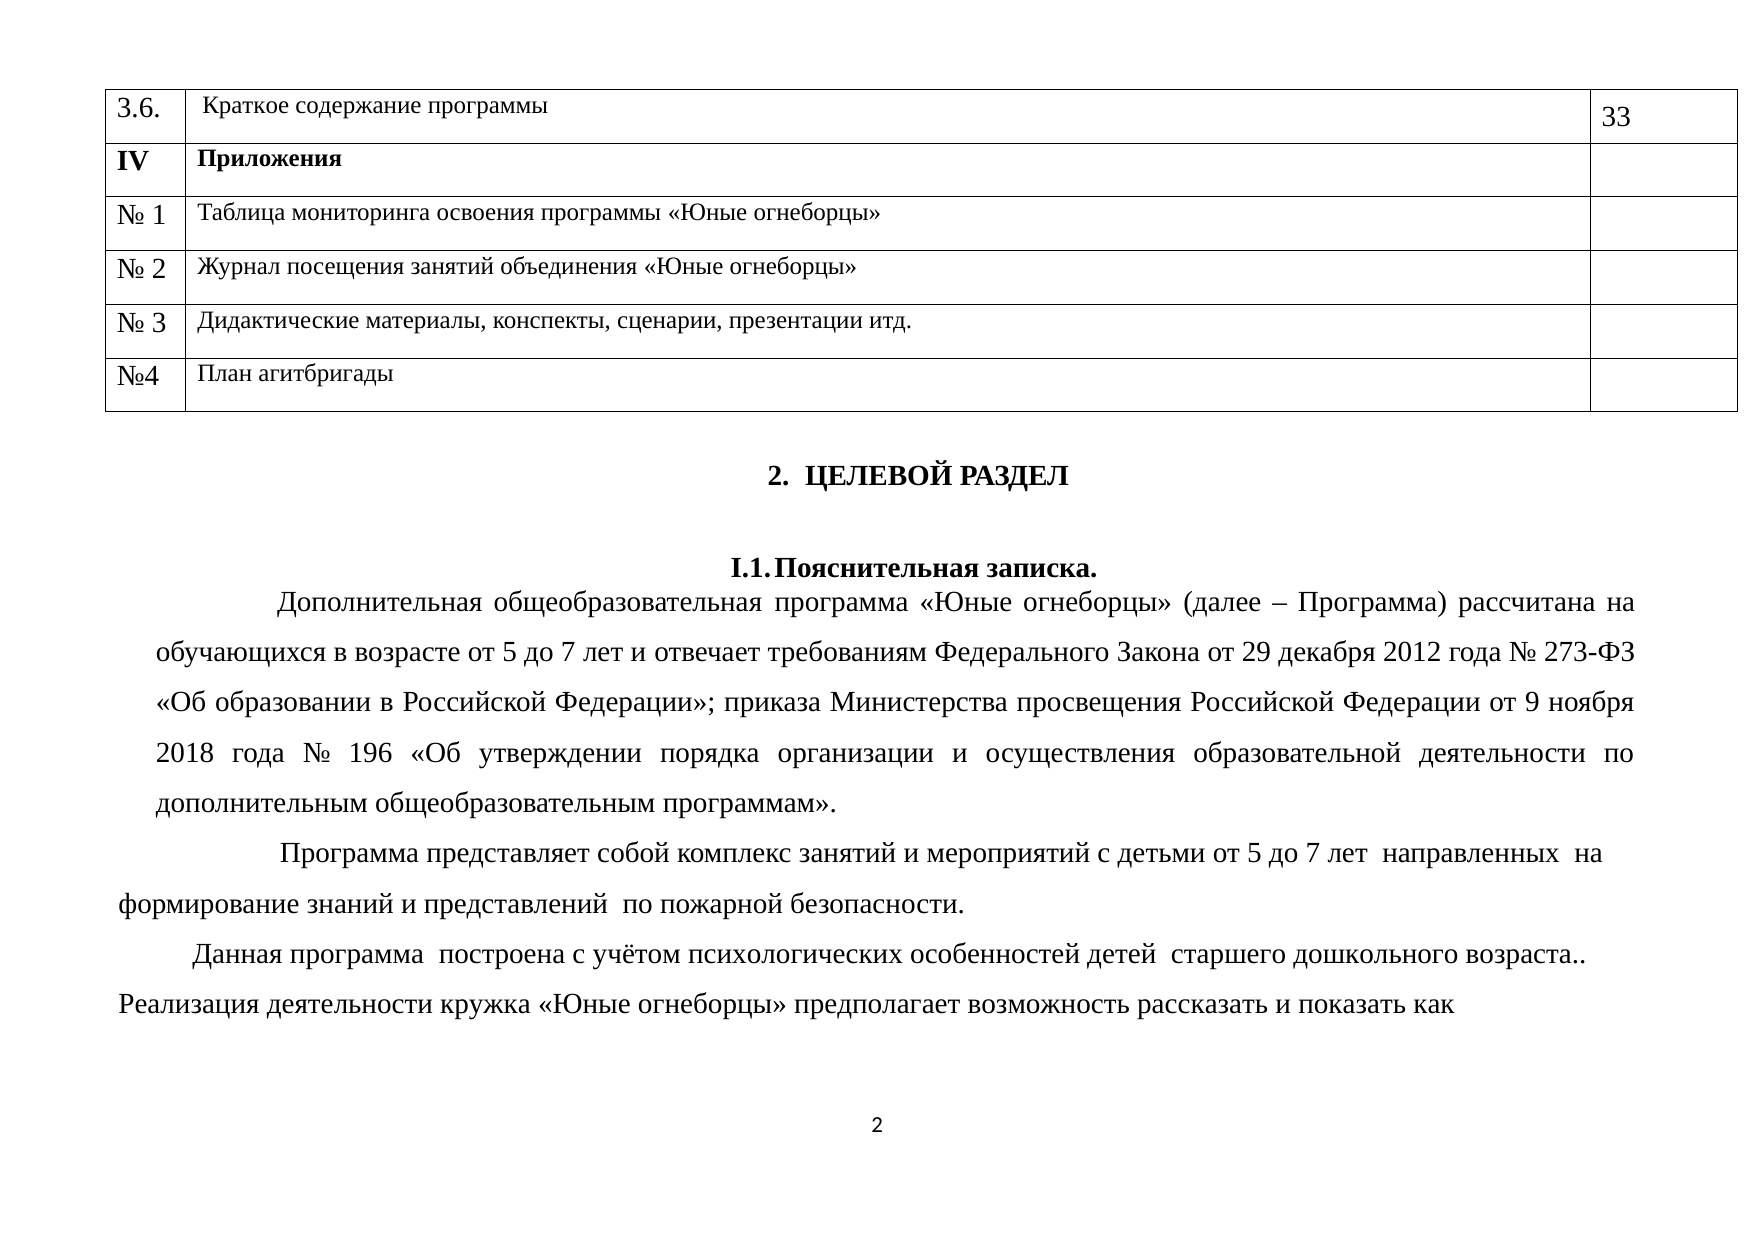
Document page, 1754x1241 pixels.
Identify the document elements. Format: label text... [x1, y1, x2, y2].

table_cell [1591, 305, 1737, 357]
table_cell Приложения [186, 144, 1590, 196]
table_cell [1591, 197, 1737, 250]
table_cell № 1 [106, 197, 185, 250]
table_cell IV [106, 144, 185, 196]
table_cell План агитбригады [186, 359, 1590, 411]
table_cell 3.6. [106, 90, 185, 142]
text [118, 936, 1636, 1020]
table_cell [1591, 359, 1737, 411]
table_cell Таблица мониторинга освоения программы «Юные огнеборцы» [186, 197, 1590, 250]
table_cell №4 [106, 359, 185, 411]
text Дополнительная общеобразовательная программа «Юные огнеборцы» (далее – Программа) рассчитана на обучающихся в возрасте от 5 до 7 лет и отвечает требованиям Федерального Закона от 29 декабря 2012 года № 273-ФЗ «Об образовании в Российской Федерации»; приказа Министерства просвещения Российской Федерации от 9 ноября 2018 года № 196 «Об утверждении порядка организации и осуществления образовательной деятельности по дополнительным общеобразовательным программам». [156, 584, 1636, 819]
table_cell Краткое содержание программы [186, 90, 1590, 142]
table_cell Дидактические материалы, конспекты, сценарии, презентации итд. [186, 305, 1590, 357]
list Пояснительная записка. [192, 550, 1636, 584]
table_cell Журнал посещения занятий объединения «Юные огнеборцы» [186, 251, 1590, 304]
table_cell № 3 [106, 305, 185, 357]
table_cell № 2 [106, 251, 185, 304]
subtitle Целевой РАЗДЕЛ [200, 458, 1636, 492]
table_cell [1591, 251, 1737, 304]
table_cell 33 [1591, 90, 1737, 142]
text Программа представляет собой комплекс занятий и мероприятий с детьми от 5 до 7 лет направленных на формирование знаний и представлений по пожарной безопасности. [118, 835, 1636, 919]
table_cell [1591, 144, 1737, 196]
